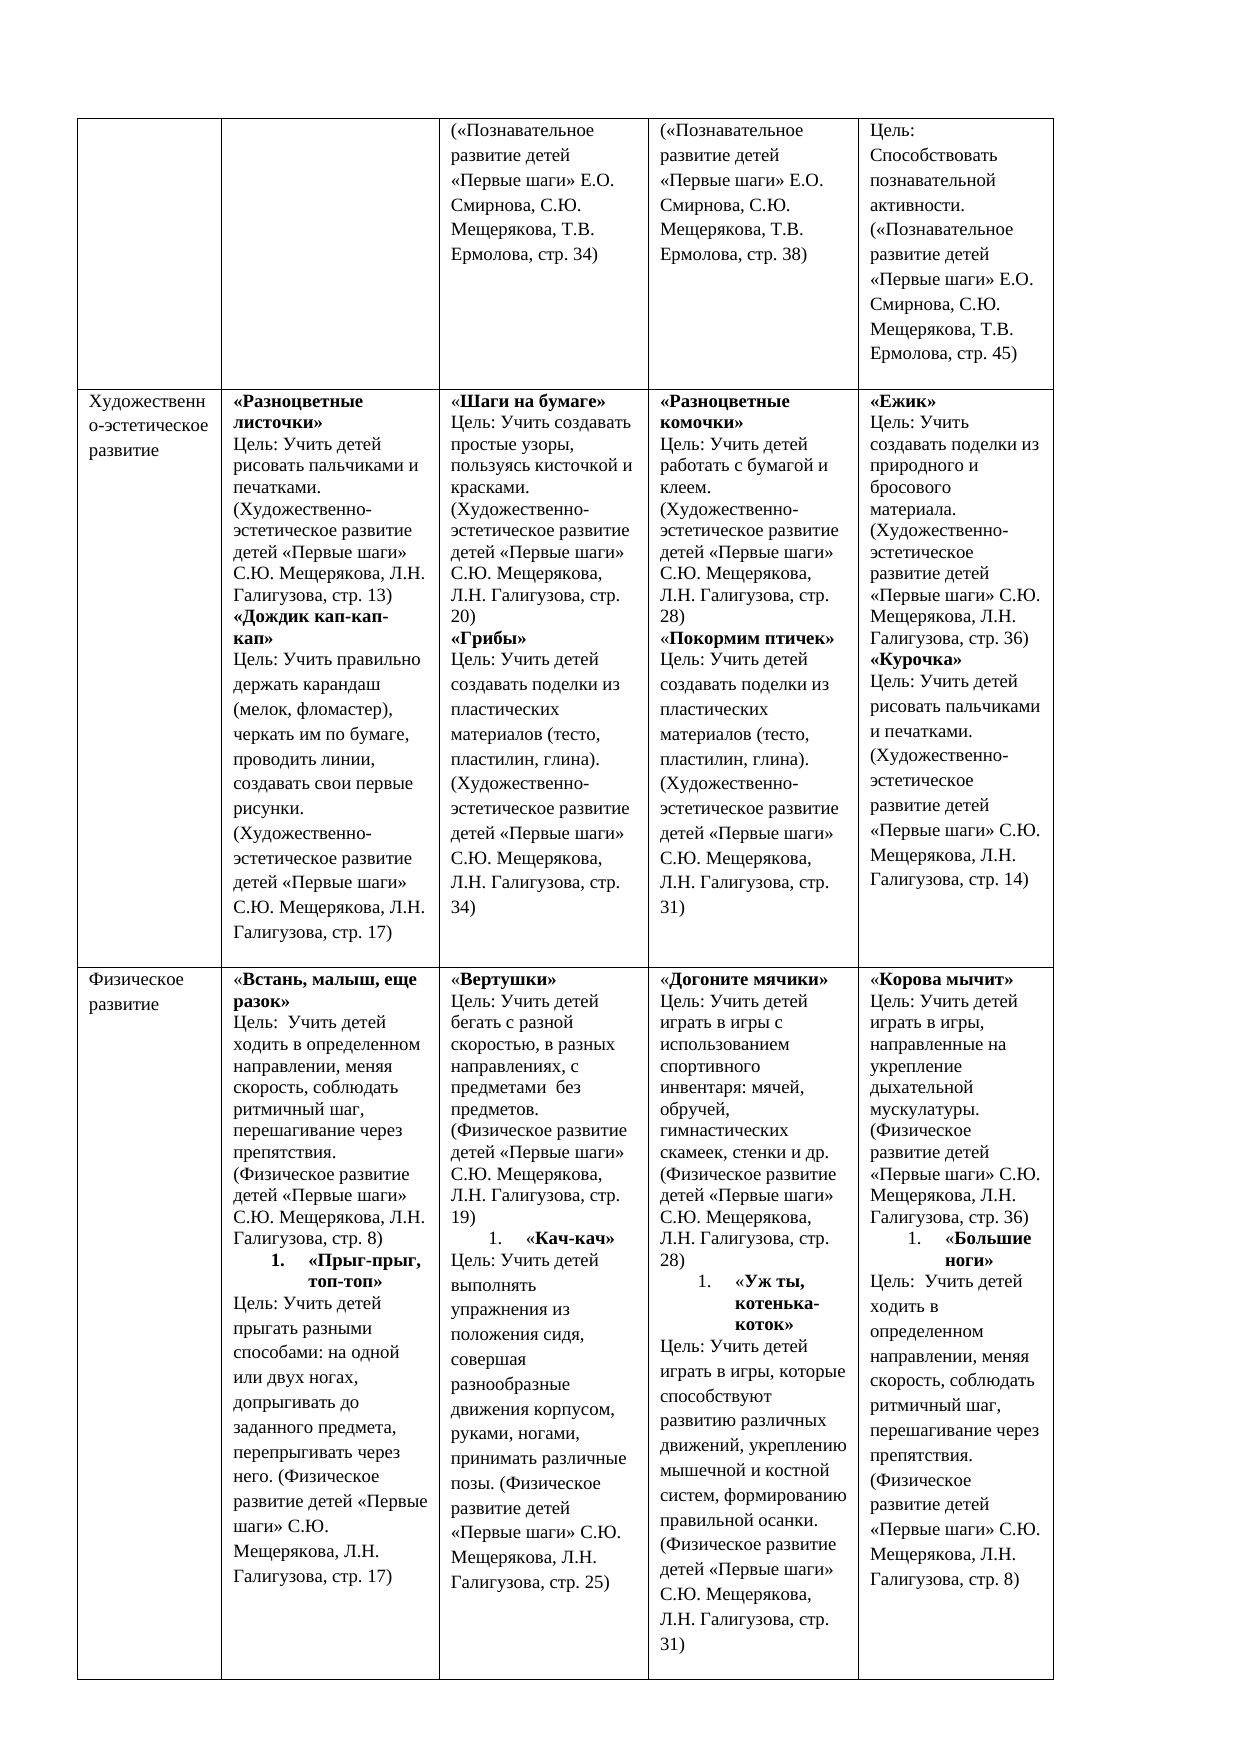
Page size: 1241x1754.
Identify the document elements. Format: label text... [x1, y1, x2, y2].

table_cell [859, 119, 1053, 388]
table_cell «Разноцветные комочки» Цель: Учить детей работать с бумагой и клеем. (Художественно-эстетическое развитие детей «Первые шаги» С.Ю. Мещерякова, Л.Н. Галигузова, стр. 28) «Покормим птичек» Цель: Учить детей создавать поделки из пластических материалов (тесто, пластилин, глина). (Художественно-эстетическое развитие детей «Первые шаги» С.Ю. Мещерякова, Л.Н. Галигузова, стр. 31) [649, 390, 858, 967]
table_cell «Шаги на бумаге» Цель: Учить создавать простые узоры, пользуясь кисточкой и красками. (Художественно-эстетическое развитие детей «Первые шаги» С.Ю. Мещерякова, Л.Н. Галигузова, стр. 20) «Грибы» Цель: Учить детей создавать поделки из пластических материалов (тесто, пластилин, глина). (Художественно-эстетическое развитие детей «Первые шаги» С.Ю. Мещерякова, Л.Н. Галигузова, стр. 34) [440, 390, 648, 967]
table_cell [222, 119, 439, 388]
table_cell Художественно-эстетическое развитие [78, 390, 221, 967]
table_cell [78, 119, 221, 388]
table_cell Физическое развитие [78, 968, 221, 1679]
table_cell «Встань, малыш, еще разок» Цель: Учить детей ходить в определенном направлении, меняя скорость, соблюдать ритмичный шаг, перешагивание через препятствия. (Физическое развитие детей «Первые шаги» С.Ю. Мещерякова, Л.Н. Галигузова, стр. 8) «Прыг-прыг, топ-топ» Цель: Учить детей прыгать разными способами: на одной или двух ногах, допрыгивать до заданного предмета, перепрыгивать через него. (Физическое развитие детей «Первые шаги» С.Ю. Мещерякова, Л.Н. Галигузова, стр. 17) [222, 968, 439, 1679]
table_cell «Догоните мячики» Цель: Учить детей играть в игры с использованием спортивного инвентаря: мячей, обручей, гимнастических скамеек, стенки и др. (Физическое развитие детей «Первые шаги» С.Ю. Мещерякова, Л.Н. Галигузова, стр. 28) «Уж ты, котенька-коток» Цель: Учить детей играть в игры, которые способствуют развитию различных движений, укреплению мышечной и костной систем, формированию правильной осанки. (Физическое развитие детей «Первые шаги» С.Ю. Мещерякова, Л.Н. Галигузова, стр. 31) [649, 968, 858, 1679]
table_cell «Разноцветные листочки» Цель: Учить детей рисовать пальчиками и печатками. (Художественно-эстетическое развитие детей «Первые шаги» С.Ю. Мещерякова, Л.Н. Галигузова, стр. 13) «Дождик кап-кап-кап» Цель: Учить правильно держать карандаш (мелок, фломастер), черкать им по бумаге, проводить линии, создавать свои первые рисунки. (Художественно-эстетическое развитие детей «Первые шаги» С.Ю. Мещерякова, Л.Н. Галигузова, стр. 17) [222, 390, 439, 967]
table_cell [649, 119, 858, 388]
table_cell «Корова мычит» Цель: Учить детей играть в игры, направленные на укрепление дыхательной мускулатуры. (Физическое развитие детей «Первые шаги» С.Ю. Мещерякова, Л.Н. Галигузова, стр. 36) «Большие ноги» Цель: Учить детей ходить в определенном направлении, меняя скорость, соблюдать ритмичный шаг, перешагивание через препятствия. (Физическое развитие детей «Первые шаги» С.Ю. Мещерякова, Л.Н. Галигузова, стр. 8) [859, 968, 1053, 1679]
table_cell «Ежик» Цель: Учить создавать поделки из природного и бросового материала. (Художественно-эстетическое развитие детей «Первые шаги» С.Ю. Мещерякова, Л.Н. Галигузова, стр. 36) «Курочка» Цель: Учить детей рисовать пальчиками и печатками. (Художественно-эстетическое развитие детей «Первые шаги» С.Ю. Мещерякова, Л.Н. Галигузова, стр. 14) [859, 390, 1053, 967]
table_cell «Вертушки» Цель: Учить детей бегать с разной скоростью, в разных направлениях, с предметами без предметов. (Физическое развитие детей «Первые шаги» С.Ю. Мещерякова, Л.Н. Галигузова, стр. 19) «Кач-кач» Цель: Учить детей выполнять упражнения из положения сидя, совершая разнообразные движения корпусом, руками, ногами, принимать различные позы. (Физическое развитие детей «Первые шаги» С.Ю. Мещерякова, Л.Н. Галигузова, стр. 25) [440, 968, 648, 1679]
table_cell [440, 119, 648, 388]
